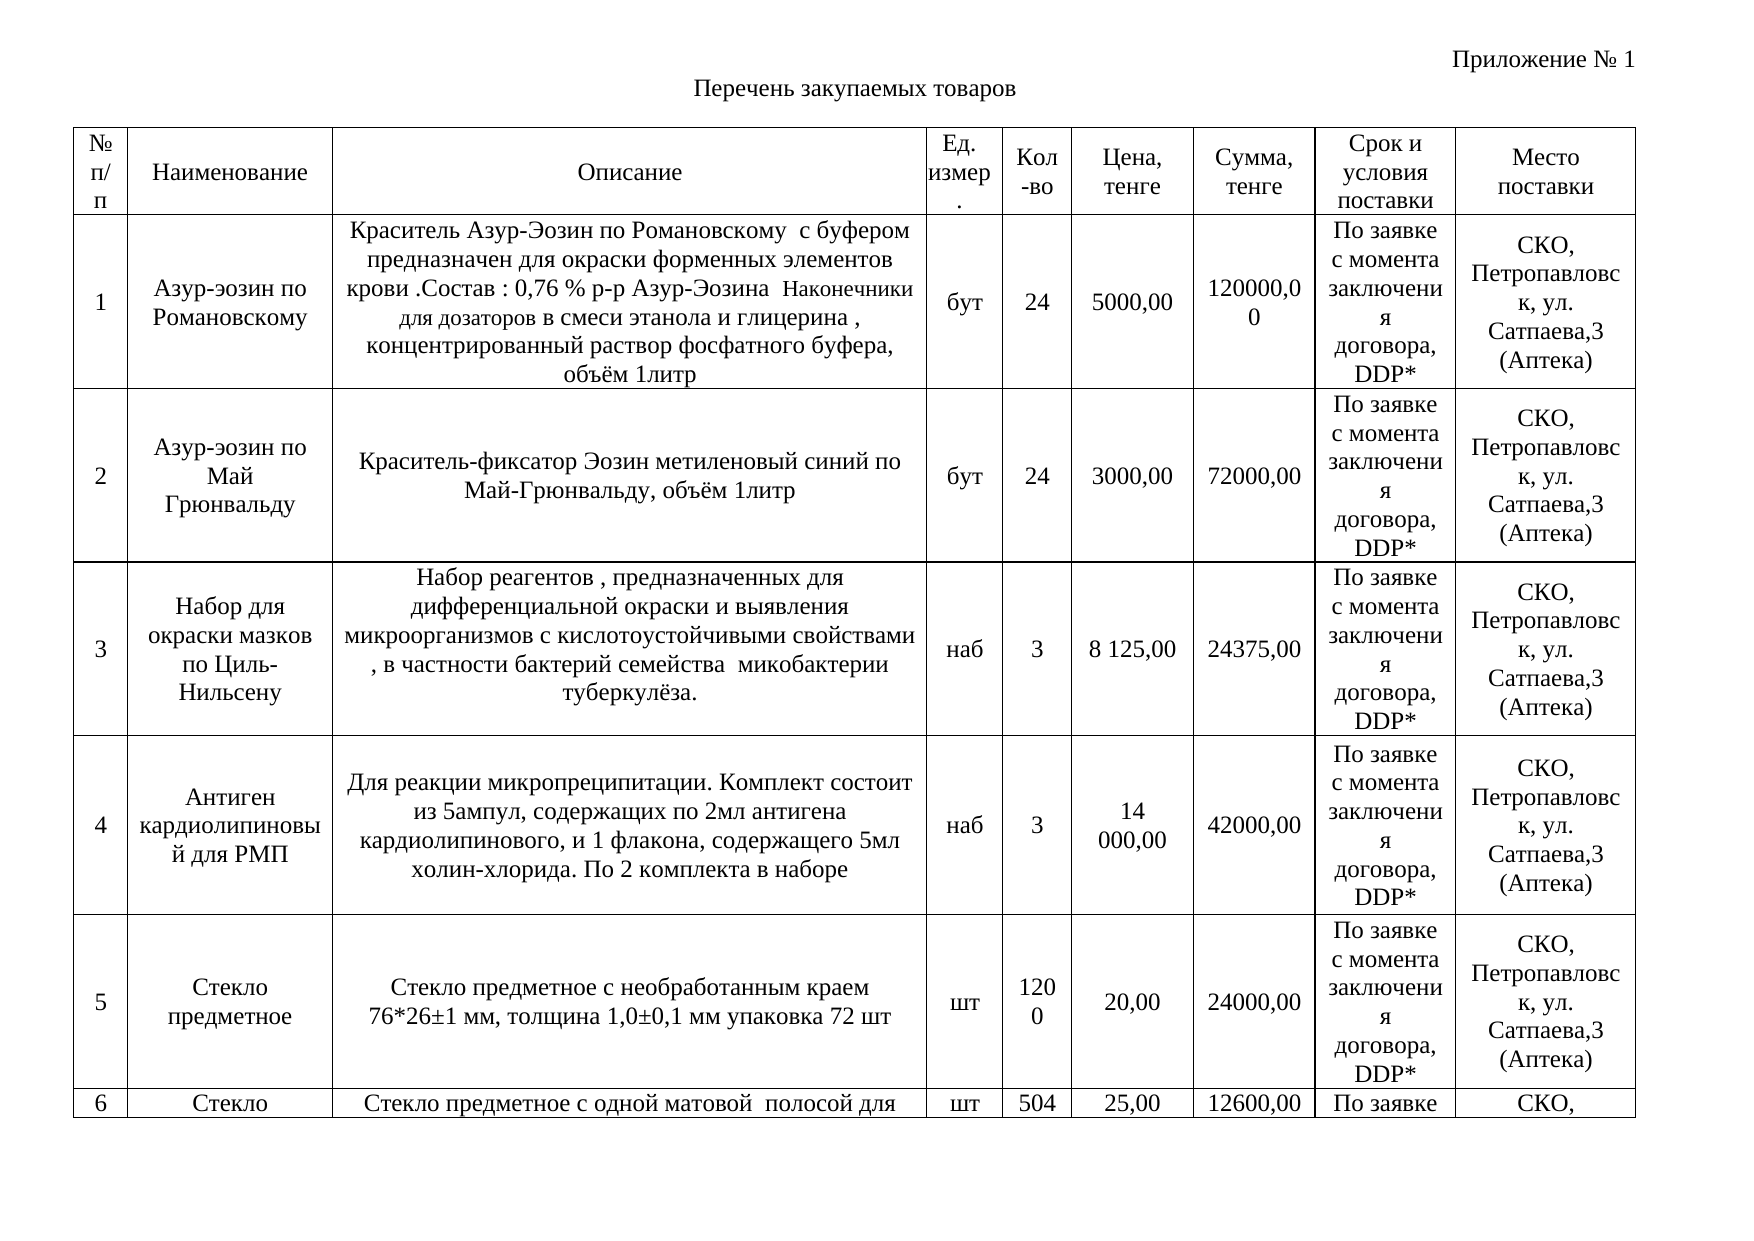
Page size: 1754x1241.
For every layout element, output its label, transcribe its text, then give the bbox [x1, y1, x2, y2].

table_cell 4 [74, 736, 127, 914]
table_cell Азур-эозин по Май Грюнвальду [128, 389, 332, 561]
table_cell 5000,00 [1072, 215, 1193, 388]
table_header Ед. измер. [927, 128, 1002, 214]
table_cell 72000,00 [1194, 389, 1314, 561]
table_cell 3 [1003, 736, 1071, 914]
table_cell 24375,00 [1194, 563, 1314, 735]
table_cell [1456, 1089, 1635, 1117]
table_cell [333, 1089, 926, 1117]
table_cell По заявке с момента заключения договора, DDP* [1316, 215, 1455, 388]
table_cell 1 [74, 215, 127, 388]
table_cell СКО, Петропавловск, ул. Сатпаева,3 (Аптека) [1456, 915, 1635, 1087]
table_cell шт [927, 915, 1002, 1087]
table_cell По заявке с момента заключения договора, DDP* [1316, 389, 1455, 561]
table_cell 120000,00 [1194, 215, 1314, 388]
table_header Наименование [128, 128, 332, 214]
table_cell Набор для окраски мазков по Циль-Нильсену [128, 563, 332, 735]
table_header № п/п [74, 128, 127, 214]
table_cell наб [927, 563, 1002, 735]
table_cell 24 [1003, 215, 1071, 388]
table_cell Антиген кардиолипиновый для РМП [128, 736, 332, 914]
table_cell СКО, Петропавловск, ул. Сатпаева,3 (Аптека) [1456, 215, 1635, 388]
table_cell СКО, Петропавловск, ул. Сатпаева,3 (Аптека) [1456, 389, 1635, 561]
table_header Сумма, тенге [1194, 128, 1314, 214]
table_cell 12600,00 [1194, 1089, 1314, 1117]
table_cell Краситель Азур-Эозин по Романовскому с буфером предназначен для окраски форменных элементов крови .Состав : 0,76 % р-р Азур-Эозина Наконечники для дозаторов в смеси этанола и глицерина , концентрированный раствор фосфатного буфера, объём 1литр [333, 215, 926, 388]
table_cell Азур-эозин по Романовскому [128, 215, 332, 388]
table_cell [1316, 1089, 1455, 1117]
table_cell Для реакции микропреципитации. Комплект состоит из 5ампул, содержащих по 2мл антигена кардиолипинового, и 1 флакона, содержащего 5мл холин-хлорида. По 2 комплекта в наборе [333, 736, 926, 914]
table_cell Стекло предметное с необработанным краем 76*26±1 мм, толщина 1,0±0,1 мм упаковка 72 шт [333, 915, 926, 1087]
table_cell По заявке с момента заключения договора, DDP* [1316, 736, 1455, 914]
table_cell 504 [1003, 1089, 1071, 1117]
table_cell СКО, Петропавловск, ул. Сатпаева,3 (Аптека) [1456, 736, 1635, 914]
table_cell 8 125,00 [1072, 563, 1193, 735]
table_cell 2 [74, 389, 127, 561]
table_cell 25,00 [1072, 1089, 1193, 1117]
table_cell Краситель-фиксатор Эозин метиленовый синий по Май-Грюнвальду, объём 1литр [333, 389, 926, 561]
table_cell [128, 1089, 332, 1117]
table_cell 3 [74, 563, 127, 735]
table_cell Набор реагентов , предназначенных для дифференциальной окраски и выявления микроорганизмов с кислотоустойчивыми свойствами , в частности бактерий семейства микобактерии туберкулёза. [333, 563, 926, 735]
text Приложение № 1 [74, 44, 1636, 73]
table_cell шт [927, 1089, 1002, 1117]
table_cell 6 [74, 1089, 127, 1117]
table_cell По заявке с момента заключения договора, DDP* [1316, 915, 1455, 1087]
table_cell 42000,00 [1194, 736, 1314, 914]
table_cell 3000,00 [1072, 389, 1193, 561]
table_cell 1200 [1003, 915, 1071, 1087]
table_cell 14 000,00 [1072, 736, 1193, 914]
text Перечень закупаемых товаров [74, 73, 1636, 102]
table_header Цена, тенге [1072, 128, 1193, 214]
table_cell 20,00 [1072, 915, 1193, 1087]
table_cell 5 [74, 915, 127, 1087]
table_cell наб [927, 736, 1002, 914]
table_header Срок и условия поставки [1316, 128, 1455, 214]
table_cell 3 [1003, 563, 1071, 735]
table_cell Стекло предметное [128, 915, 332, 1087]
table_cell По заявке с момента заключения договора, DDP* [1316, 563, 1455, 735]
table_cell 24 [1003, 389, 1071, 561]
table_cell бут [927, 389, 1002, 561]
table_header Кол-во [1003, 128, 1071, 214]
table_cell 24000,00 [1194, 915, 1314, 1087]
table_header Место поставки [1456, 128, 1635, 214]
table_header Описание [333, 128, 926, 214]
table_cell бут [927, 215, 1002, 388]
table_cell СКО, Петропавловск, ул. Сатпаева,3 (Аптека) [1456, 563, 1635, 735]
